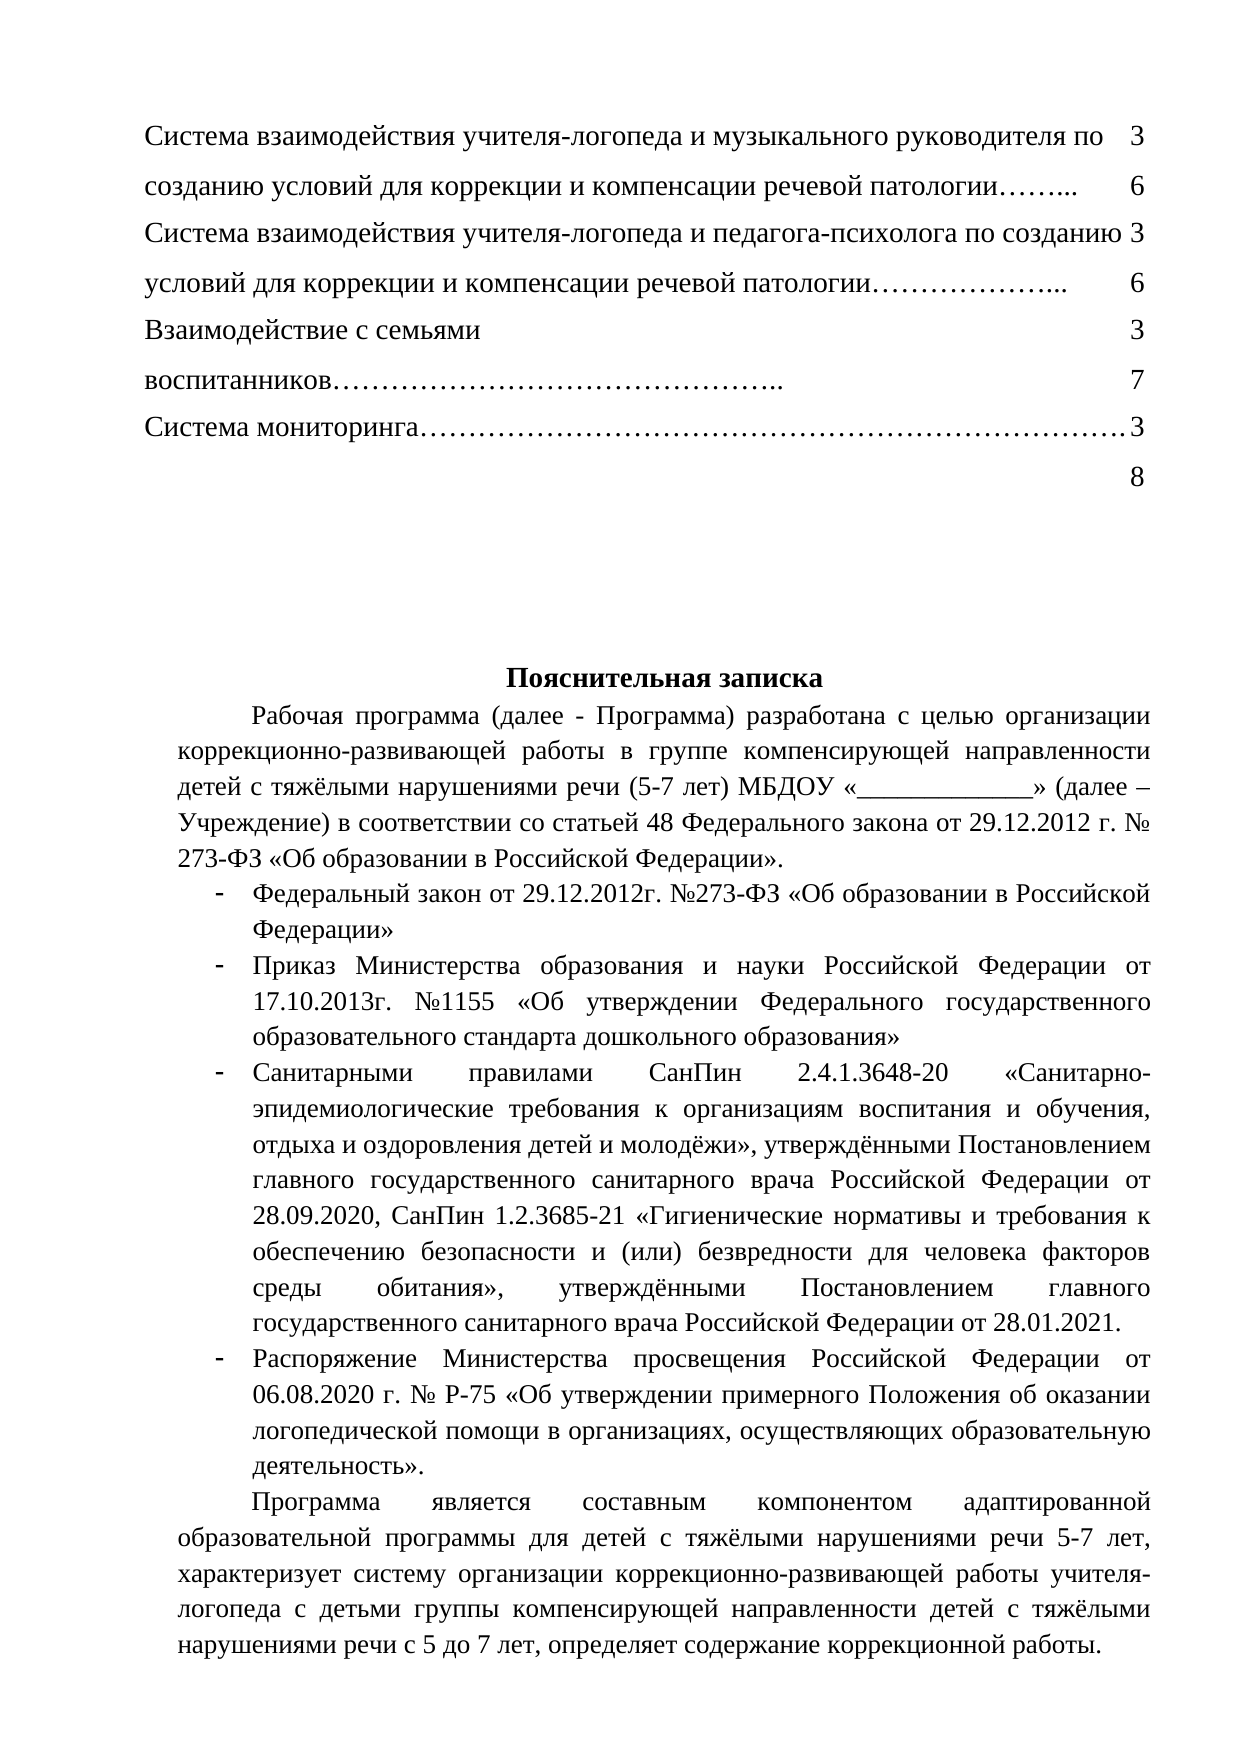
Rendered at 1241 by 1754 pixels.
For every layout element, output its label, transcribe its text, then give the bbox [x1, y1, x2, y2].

list Приказ Министерства образования и науки Российской Федерации от 17.10.2013г. №1155 «Об утверждении Федерального государственного образовательного стандарта дошкольного образования» [215, 949, 1152, 1052]
table_cell Взаимодействие с семьями воспитанников……………………………………….. [133, 312, 1119, 409]
text Программа является составным компонентом адаптированной образовательной программы для детей с тяжёлыми нарушениями речи 5-7 лет, характеризует систему организации коррекционно-развивающей работы учителя-логопеда с детьми группы компенсирующей направленности детей с тяжёлыми нарушениями речи с 5 до 7 лет, определяет содержание коррекционной работы. [177, 1485, 1152, 1659]
list Распоряжение Министерства просвещения Российской Федерации от 06.08.2020 г. № Р-75 «Об утверждении примерного Положения об оказании логопедической помощи в организациях, осуществляющих образовательную деятельность». [215, 1342, 1152, 1481]
text Пояснительная записка [177, 660, 1152, 694]
text Рабочая программа (далее - Программа) разработана с целью организации коррекционно-развивающей работы в группе компенсирующей направленности детей с тяжёлыми нарушениями речи (5-7 лет) МБДОУ «_____________» (далее – Учреждение) в соответствии со статьей 48 Федерального закона от 29.12.2012 г. № 273-ФЗ «Об образовании в Российской Федерации». [177, 699, 1152, 873]
table_cell 36 [1119, 118, 1170, 215]
table_cell 36 [1119, 215, 1170, 312]
table_cell 38 [1119, 409, 1170, 506]
table_cell Система мониторинга………………………………………………………………. [133, 409, 1119, 506]
table_cell Система взаимодействия учителя-логопеда и музыкального руководителя по созданию условий для коррекции и компенсации речевой патологии……... [133, 118, 1119, 215]
table_cell Система взаимодействия учителя-логопеда и педагога-психолога по созданию условий для коррекции и компенсации речевой патологии………………... [133, 215, 1119, 312]
table_cell 37 [1119, 312, 1170, 409]
list Санитарными правилами СанПин 2.4.1.3648-20 «Санитарно-эпидемиологические требования к организациям воспитания и обучения, отдыха и оздоровления детей и молодёжи», утверждёнными Постановлением главного государственного санитарного врача Российской Федерации от 28.09.2020, СанПин 1.2.3685-21 «Гигиенические нормативы и требования к обеспечению безопасности и (или) безвредности для человека факторов среды обитания», утверждёнными Постановлением главного государственного санитарного врача Российской Федерации от 28.01.2021. [215, 1056, 1152, 1338]
list Федеральный закон от 29.12.2012г. №273-ФЗ «Об образовании в Российской Федерации» [215, 877, 1152, 944]
